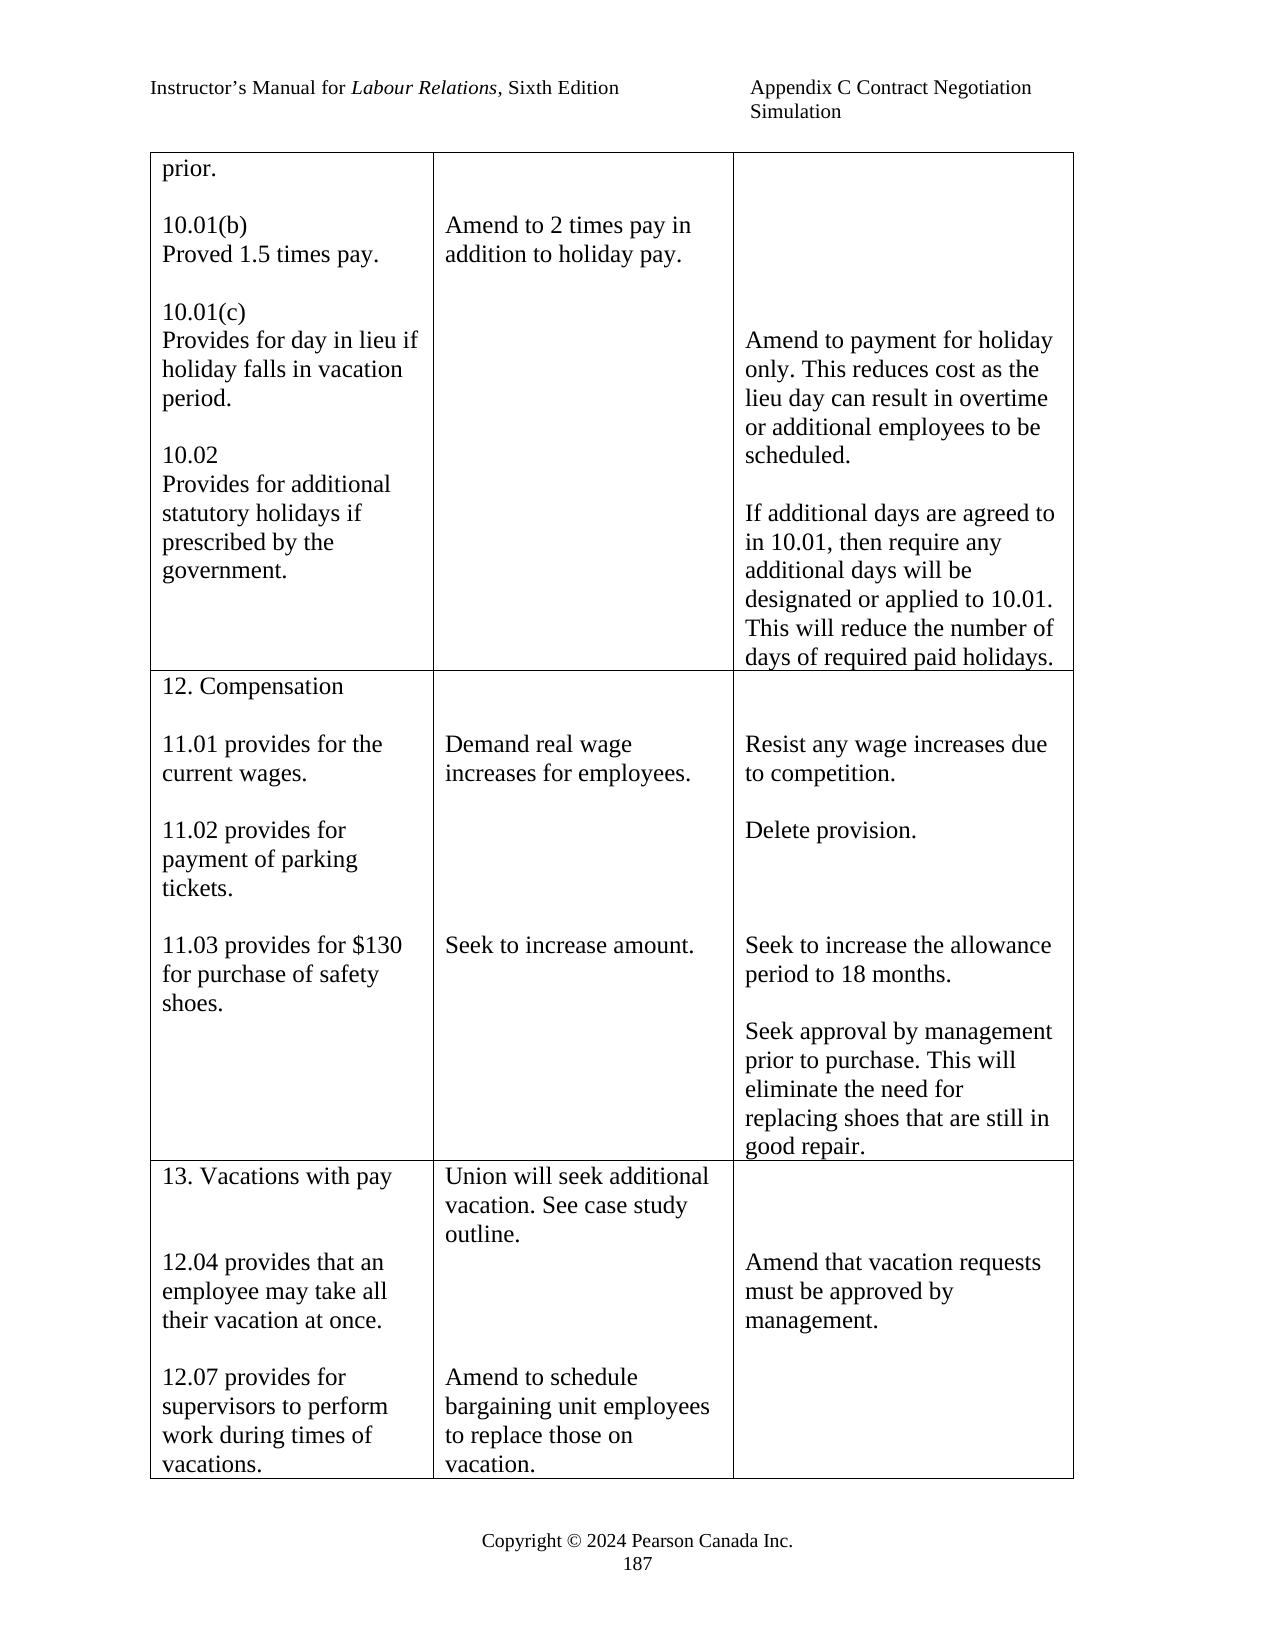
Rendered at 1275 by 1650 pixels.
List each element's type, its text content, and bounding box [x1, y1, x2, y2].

table_cell Compensation 11.01 provides for the current wages. 11.02 provides for payment of parking tickets. 11.03 provides for $130 for purchase of safety shoes. [151, 671, 433, 1160]
table_cell Demand real wage increases for employees. Seek to increase amount. [434, 671, 733, 1160]
table_cell Union will seek additional vacation. See case study outline. Amend to schedule bargaining unit employees to replace those on vacation. [434, 1161, 733, 1477]
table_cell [734, 153, 1073, 670]
table_cell Resist any wage increases due to competition. Delete provision. Seek to increase the allowance period to 18 months. Seek approval by management prior to purchase. This will eliminate the need for replacing shoes that are still in good repair. [734, 671, 1073, 1160]
table_cell Amend that vacation requests must be approved by management. [734, 1161, 1073, 1477]
table_cell Vacations with pay 12.04 provides that an employee may take all their vacation at once. 12.07 provides for supervisors to perform work during times of vacations. [151, 1161, 433, 1477]
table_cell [434, 153, 733, 670]
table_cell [151, 153, 433, 670]
